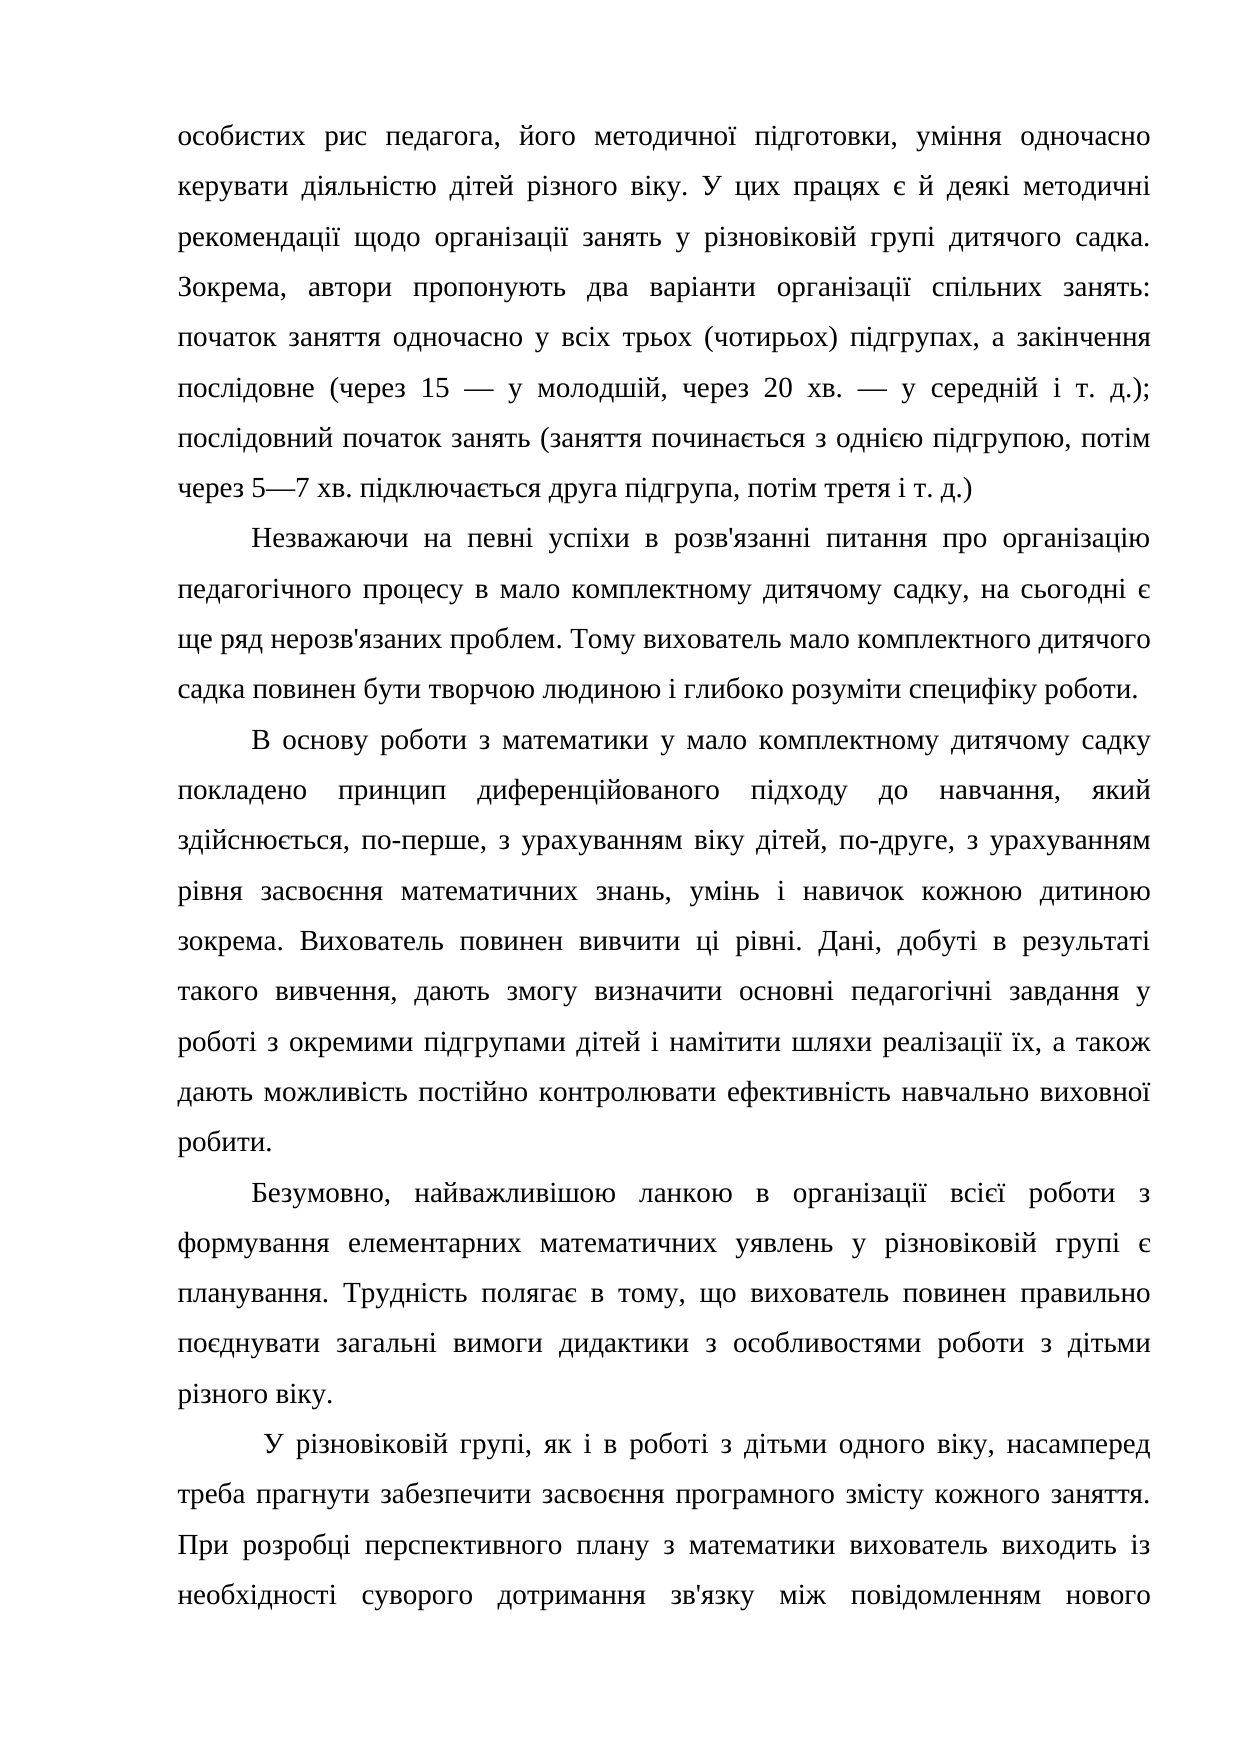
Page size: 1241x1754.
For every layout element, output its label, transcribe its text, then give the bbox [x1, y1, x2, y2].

text Незважаючи на певні успіхи в розв'язанні питання про організацію педагогічного процесу в мало комплектному дитячому садку, на сьогодні є ще ряд нерозв'язаних проблем. Тому вихователь мало комплектного дитячого садка повинен бути творчою людиною і глибоко розуміти специфіку роботи. [177, 521, 1152, 705]
text В основу роботи з математики у мало комплектному дитячому садку покладено принцип диференційованого підходу до навчання, який здійснюється, по-перше, з урахуванням віку дітей, по-друге, з урахуванням рівня засвоєння математичних знань, умінь і навичок кожною дитиною зокрема. Вихователь повинен вивчити ці рівні. Дані, добуті в результаті такого вивчення, дають змогу визначити основні педагогічні завдання у роботі з окремими підгрупами дітей і намітити шляхи реалізації їх, а також дають можливість постійно контролювати ефективність навчально виховної робити. [177, 722, 1152, 1158]
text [177, 118, 1152, 504]
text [177, 1426, 1152, 1611]
text Безумовно, найважливішою ланкою в організації всієї роботи з формування елементарних математичних уявлень у різновіковій групі є планування. Трудність полягає в тому, що вихователь повинен правильно поєднувати загальні вимоги дидактики з особливостями роботи з дітьми різного віку. [177, 1175, 1152, 1409]
